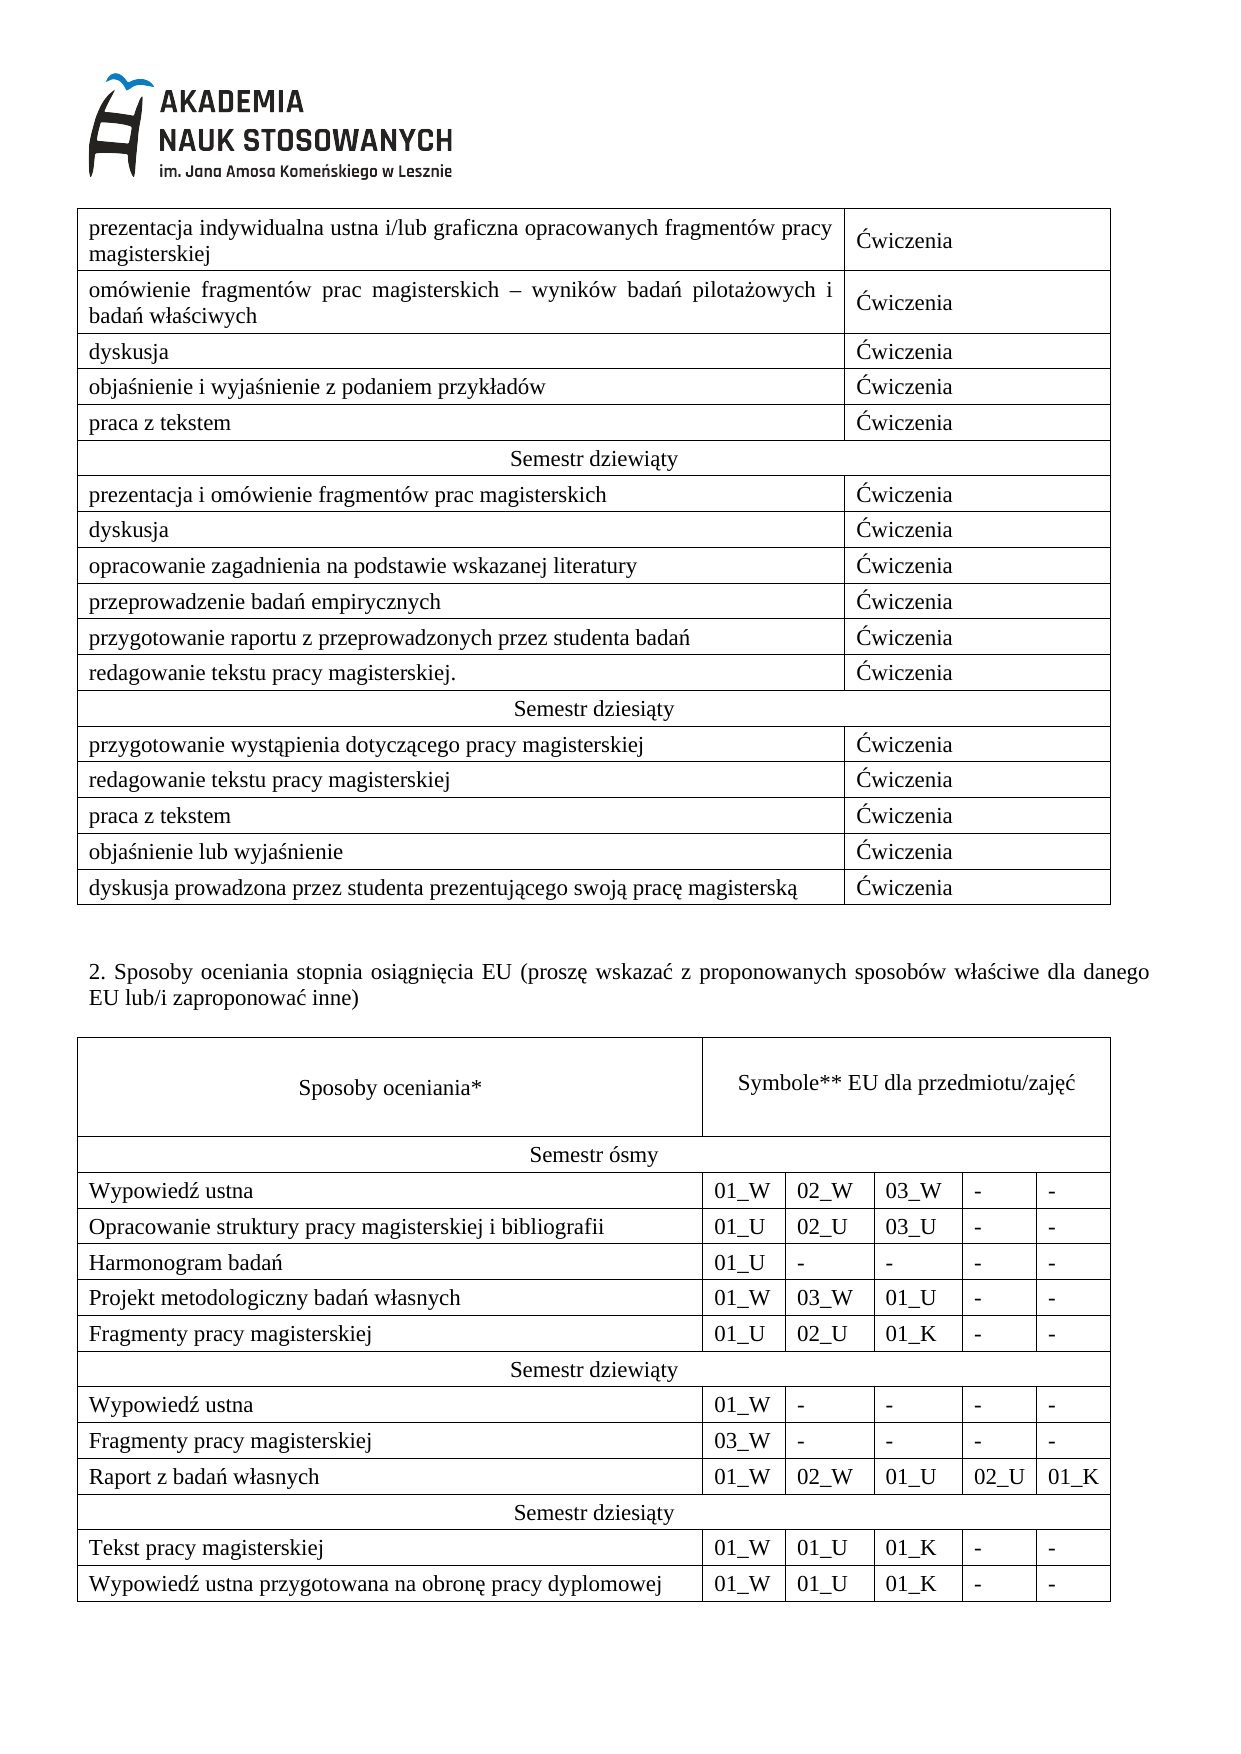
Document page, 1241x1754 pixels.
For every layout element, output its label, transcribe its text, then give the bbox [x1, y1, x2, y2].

table_cell [703, 1100, 1110, 1136]
table_cell Wypowiedź ustna [78, 1387, 702, 1422]
table_cell Ćwiczenia [845, 870, 1110, 904]
table_cell - [963, 1173, 1036, 1208]
table_cell 01_K [1037, 1459, 1110, 1493]
table_cell prezentacja indywidualna ustna i/lub graficzna opracowanych fragmentów pracy magisterskiej [78, 209, 844, 270]
table_cell Harmonogram badań [78, 1244, 702, 1279]
table_cell opracowanie zagadnienia na podstawie wskazanej literatury [78, 548, 844, 583]
table_cell 01_U [703, 1244, 785, 1279]
table_cell - [1037, 1280, 1110, 1315]
table_cell - [875, 1423, 962, 1458]
table_cell - [963, 1423, 1036, 1458]
table_cell Wypowiedź ustna [78, 1173, 702, 1208]
table_cell 02_U [786, 1209, 874, 1243]
table_cell Ćwiczenia [845, 334, 1110, 368]
table_cell przeprowadzenie badań empirycznych [78, 584, 844, 618]
table_cell - [1037, 1316, 1110, 1351]
table_cell 01_K [875, 1316, 962, 1351]
table_cell Ćwiczenia [845, 619, 1110, 654]
table_cell Ćwiczenia [845, 476, 1110, 511]
table_cell Ćwiczenia [845, 209, 1110, 270]
table_cell - [786, 1423, 874, 1458]
table_cell - [786, 1387, 874, 1422]
table_cell Fragmenty pracy magisterskiej [78, 1316, 702, 1351]
table_cell - [963, 1316, 1036, 1351]
table_cell - [963, 1209, 1036, 1243]
table_cell Semestr dziesiąty [78, 1495, 1110, 1529]
table_header Sposoby oceniania* [78, 1038, 702, 1136]
table_cell Ćwiczenia [845, 405, 1110, 440]
table_cell - [963, 1530, 1036, 1565]
table_cell 01_W [703, 1387, 785, 1422]
table_cell - [963, 1387, 1036, 1422]
table_cell 02_U [963, 1459, 1036, 1493]
table_cell - [1037, 1530, 1110, 1565]
table_cell Ćwiczenia [845, 584, 1110, 618]
table_cell - [963, 1280, 1036, 1315]
table_cell 01_K [875, 1530, 962, 1565]
table_cell 02_W [786, 1459, 874, 1493]
table_cell - [875, 1244, 962, 1279]
table_cell 02_W [786, 1173, 874, 1208]
table_cell - [786, 1244, 874, 1279]
table_cell 01_W [703, 1173, 785, 1208]
table_cell Semestr dziewiąty [78, 441, 1110, 475]
table_cell Projekt metodologiczny badań własnych [78, 1280, 702, 1315]
table_cell 01_W [703, 1459, 785, 1493]
table_cell - [1037, 1209, 1110, 1243]
table_cell 01_U [786, 1530, 874, 1565]
picture [88, 73, 452, 180]
table_cell 01_W [703, 1280, 785, 1315]
text 2. Sposoby oceniania stopnia osiągnięcia EU (proszę wskazać z proponowanych sposobów właściwe dla danego EU lub/i zaproponować inne) [89, 958, 1152, 1011]
table_cell prezentacja i omówienie fragmentów prac magisterskich [78, 476, 844, 511]
table_cell Semestr ósmy [78, 1137, 1110, 1172]
table_cell - [1037, 1566, 1110, 1601]
table_cell dyskusja [78, 512, 844, 547]
table_cell Opracowanie struktury pracy magisterskiej i bibliografii [78, 1209, 702, 1243]
table_cell Fragmenty pracy magisterskiej [78, 1423, 702, 1458]
table_cell Ćwiczenia [845, 512, 1110, 547]
table_cell objaśnienie i wyjaśnienie z podaniem przykładów [78, 369, 844, 404]
table_header Symbole** EU dla przedmiotu/zajęć [703, 1038, 1110, 1100]
table_cell 01_W [703, 1530, 785, 1565]
table_cell 01_W [703, 1566, 785, 1601]
table_cell - [1037, 1387, 1110, 1422]
table_cell Ćwiczenia [845, 798, 1110, 833]
table_cell - [875, 1387, 962, 1422]
table_cell przygotowanie raportu z przeprowadzonych przez studenta badań [78, 619, 844, 654]
table_cell 03_W [703, 1423, 785, 1458]
table_cell - [963, 1244, 1036, 1279]
table_cell 02_U [786, 1316, 874, 1351]
table_cell przygotowanie wystąpienia dotyczącego pracy magisterskiej [78, 727, 844, 761]
table_cell Ćwiczenia [845, 762, 1110, 797]
table_cell Semestr dziesiąty [78, 691, 1110, 726]
table_cell - [1037, 1244, 1110, 1279]
table_cell Ćwiczenia [845, 271, 1110, 332]
table_cell Ćwiczenia [845, 727, 1110, 761]
table_cell 01_U [703, 1316, 785, 1351]
table_cell redagowanie tekstu pracy magisterskiej. [78, 655, 844, 690]
table_cell Semestr dziewiąty [78, 1352, 1110, 1386]
table_cell 01_K [875, 1566, 962, 1601]
table_cell 01_U [703, 1209, 785, 1243]
table_cell Ćwiczenia [845, 655, 1110, 690]
table_cell Ćwiczenia [845, 548, 1110, 583]
table_cell 01_U [875, 1459, 962, 1493]
table_cell redagowanie tekstu pracy magisterskiej [78, 762, 844, 797]
table_cell - [963, 1566, 1036, 1601]
table_cell Ćwiczenia [845, 369, 1110, 404]
table_cell - [1037, 1423, 1110, 1458]
table_cell dyskusja [78, 334, 844, 368]
table_cell 03_U [875, 1209, 962, 1243]
table_cell objaśnienie lub wyjaśnienie [78, 834, 844, 868]
table_cell Raport z badań własnych [78, 1459, 702, 1493]
table_cell - [1037, 1173, 1110, 1208]
table_cell 03_W [875, 1173, 962, 1208]
table_cell 03_W [786, 1280, 874, 1315]
table_cell 01_U [786, 1566, 874, 1601]
table_cell dyskusja prowadzona przez studenta prezentującego swoją pracę magisterską [78, 870, 844, 904]
table_cell omówienie fragmentów prac magisterskich – wyników badań pilotażowych i badań właściwych [78, 271, 844, 332]
table_cell Wypowiedź ustna przygotowana na obronę pracy dyplomowej [78, 1566, 702, 1601]
table_cell Ćwiczenia [845, 834, 1110, 868]
table_cell 01_U [875, 1280, 962, 1315]
table_cell Tekst pracy magisterskiej [78, 1530, 702, 1565]
table_cell praca z tekstem [78, 405, 844, 440]
table_cell praca z tekstem [78, 798, 844, 833]
